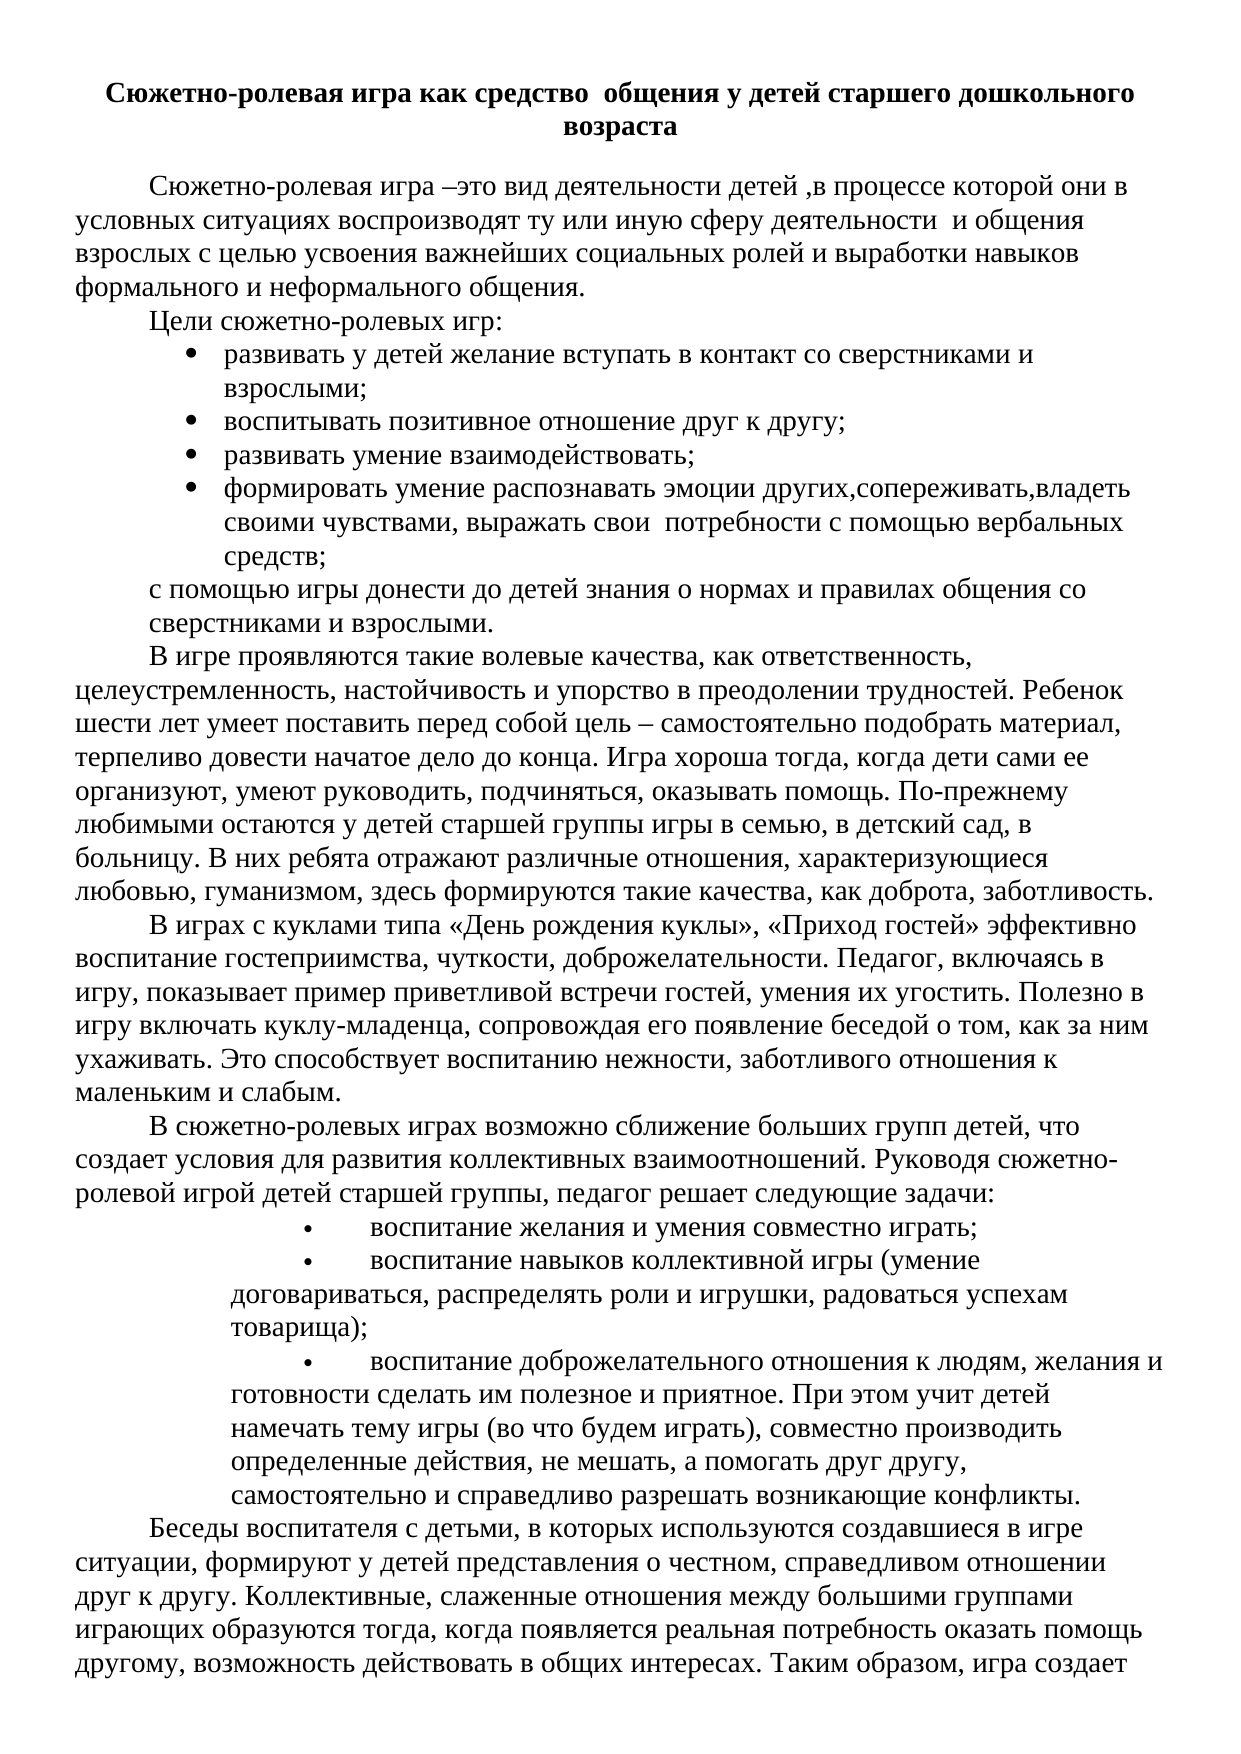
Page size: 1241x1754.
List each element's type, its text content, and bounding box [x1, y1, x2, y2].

list воспитание желания и умения совместно играть; [231, 1209, 1165, 1242]
text Сюжетно-ролевая игра как средство общения у детей старшего дошкольного возраста [75, 75, 1165, 142]
text с помощью игры донести до детей знания о нормах и правилах общения со сверстниками и взрослыми. [149, 571, 1165, 638]
list развивать у детей желание вступать в контакт со сверстниками и взрослыми; [186, 336, 1165, 403]
list воспитание доброжелательного отношения к людям, желания и готовности сделать им полезное и приятное. При этом учит детей намечать тему игры (во что будем играть), совместно производить определенные действия, не мешать, а помогать друг другу, самостоятельно и справедливо разрешать возникающие конфликты. [231, 1343, 1165, 1511]
text Цели сюжетно-ролевых игр: [75, 303, 1165, 336]
list формировать умение распознавать эмоции других,сопереживать,владеть своими чувствами, выражать свои потребности с помощью вербальных средств; [186, 471, 1165, 571]
list развивать умение взаимодействовать; [186, 437, 1165, 471]
text В игре проявляются такие волевые качества, как ответственность, целеустремленность, настойчивость и упорство в преодолении трудностей. Ребенок шести лет умеет поставить перед собой цель – самостоятельно подобрать материал, терпеливо довести начатое дело до конца. Игра хороша тогда, когда дети сами ее организуют, умеют руководить, подчиняться, оказывать помощь. По-прежнему любимыми остаются у детей старшей группы игры в семью, в детский сад, в больницу. В них ребята отражают различные отношения, характеризующиеся любовью, гуманизмом, здесь формируются такие качества, как доброта, заботливость. [75, 638, 1165, 907]
text В сюжетно-ролевых играх возможно сближение больших групп детей, что создает условия для развития коллективных взаимоотношений. Руководя сюжетно-ролевой игрой детей старшей группы, педагог решает следующие задачи: [75, 1108, 1165, 1209]
list воспитание навыков коллективной игры (умение договариваться, распределять роли и игрушки, радоваться успехам товарища); [231, 1242, 1165, 1343]
text В играх с куклами типа «День рождения куклы», «Приход гостей» эффективно воспитание гостеприимства, чуткости, доброжелательности. Педагог, включаясь в игру, показывает пример приветливой встречи гостей, умения их угостить. Полезно в игру включать куклу-младенца, сопровождая его появление беседой о том, как за ним ухаживать. Это способствует воспитанию нежности, заботливого отношения к маленьким и слабым. [75, 907, 1165, 1108]
list воспитывать позитивное отношение друг к другу; [186, 403, 1165, 437]
text Сюжетно-ролевая игра –это вид деятельности детей ,в процессе которой они в условных ситуациях воспроизводят ту или иную сферу деятельности и общения взрослых с целью усвоения важнейших социальных ролей и выработки навыков формального и неформального общения. [75, 168, 1165, 303]
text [75, 1511, 1165, 1678]
